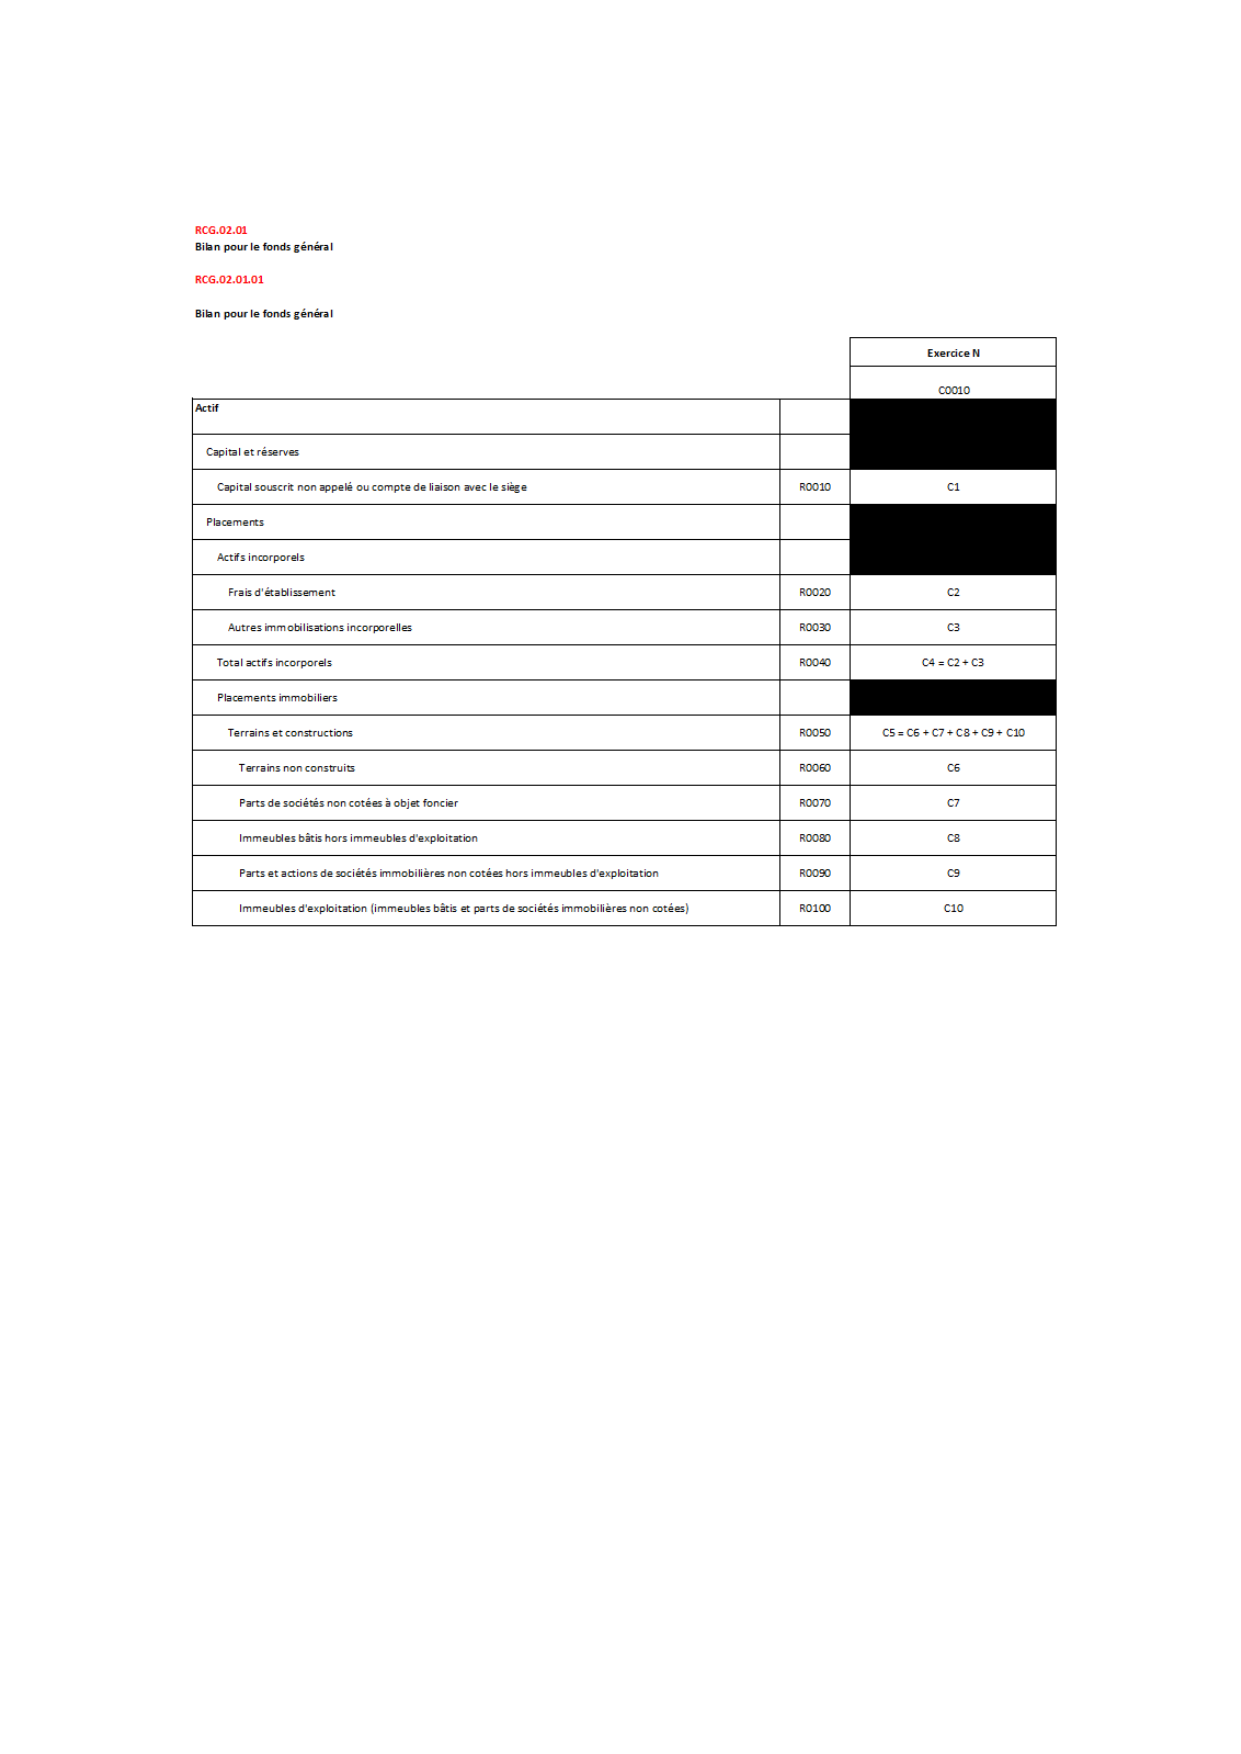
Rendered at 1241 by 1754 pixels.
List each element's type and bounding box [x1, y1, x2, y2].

picture [147, 200, 1174, 968]
